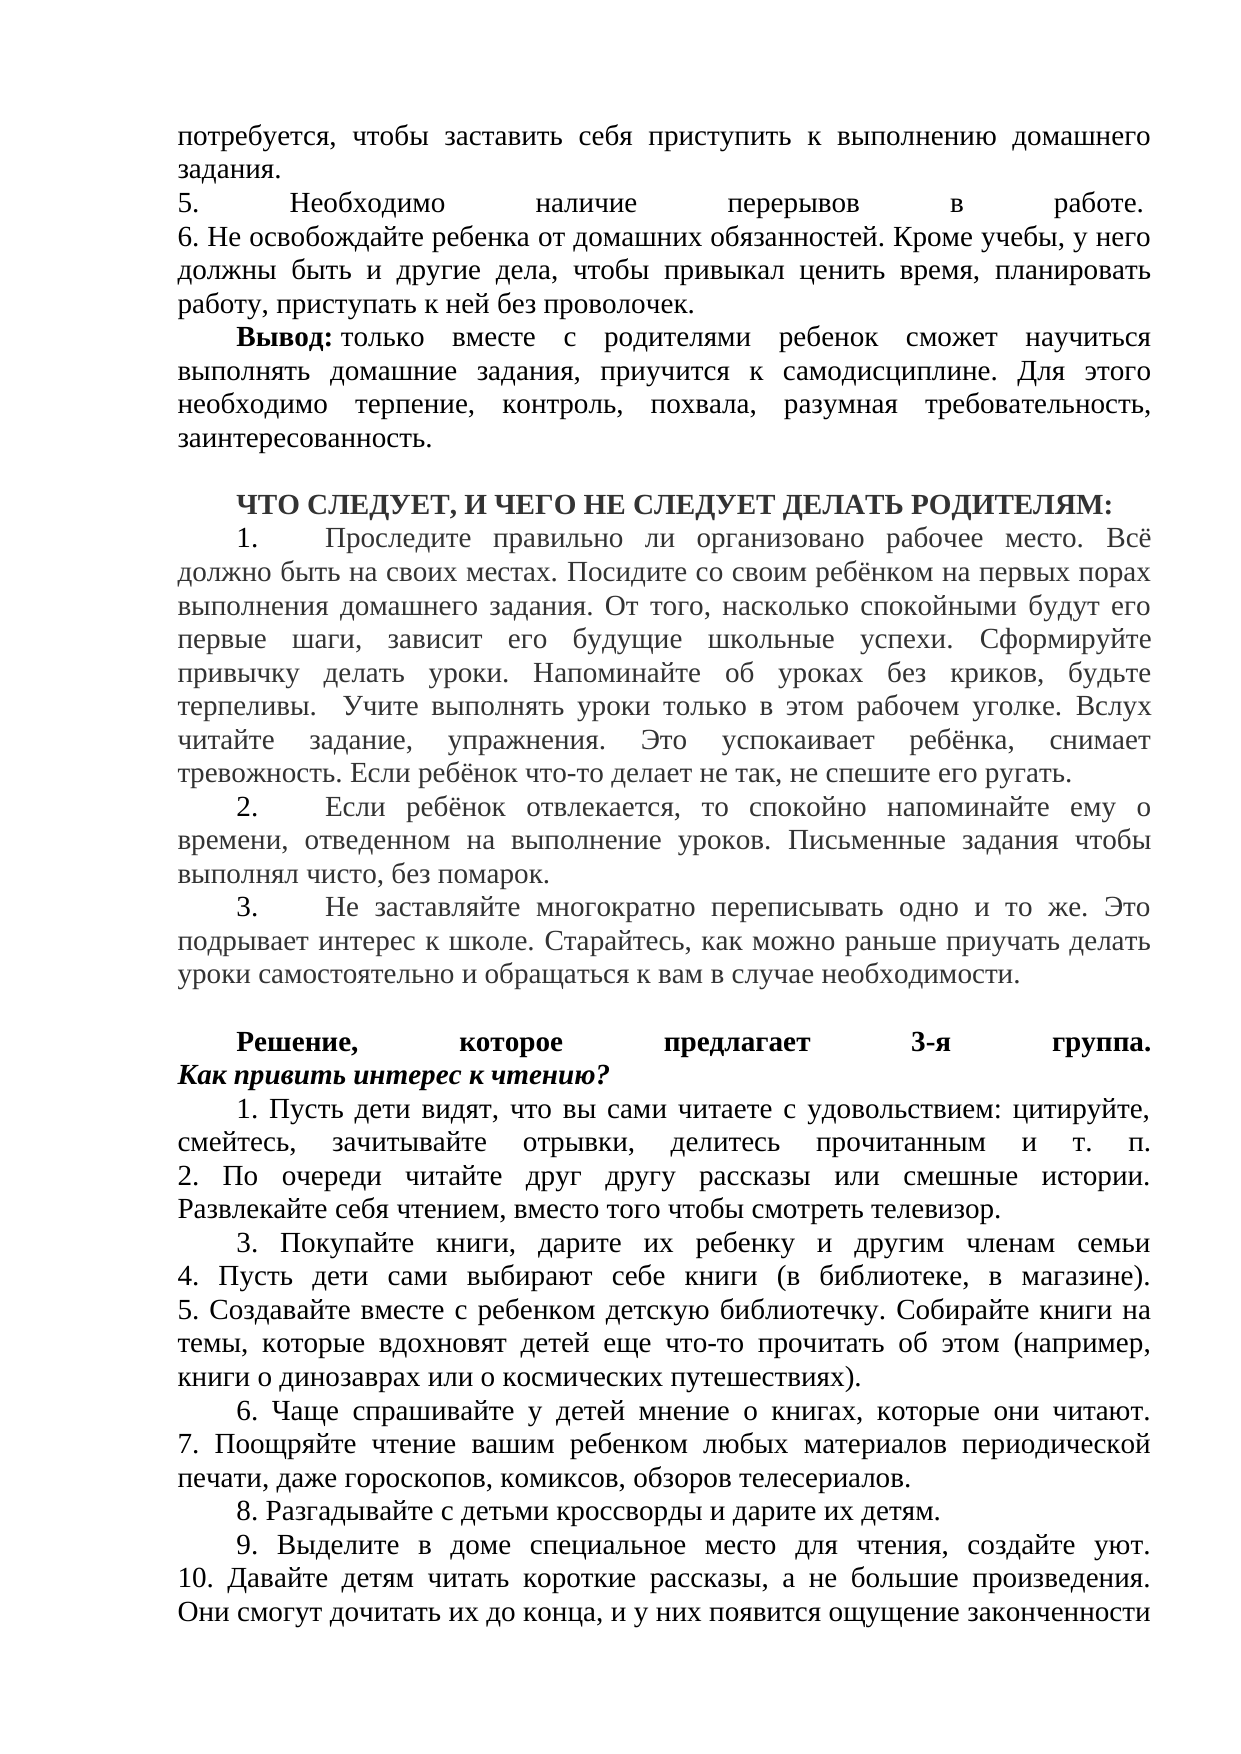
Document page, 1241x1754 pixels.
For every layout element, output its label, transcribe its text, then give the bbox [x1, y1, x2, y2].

list Не заставляйте многократно переписывать одно и то же. Это подрывает интерес к школе. Старайтесь, как можно раньше приучать делать уроки самостоятельно и обращаться к вам в случае необходимости. [177, 889, 1152, 990]
text Решение, которое предлагает 3-я группа. Как привить интерес к чтению? [177, 1024, 1152, 1091]
list Проследите правильно ли организовано рабочее место. Всё должно быть на своих местах. Посидите со своим ребёнком на первых порах выполнения домашнего задания. От того, насколько спокойными будут его первые шаги, зависит его будущие школьные успехи. Сформируйте привычку делать уроки. Напоминайте об уроках без криков, будьте терпеливы. Учите выполнять уроки только в этом рабочем уголке. Вслух читайте задание, упражнения. Это успокаивает ребёнка, снимает тревожность. Если ребёнок что-то делает не так, не спешите его ругать. [177, 521, 1152, 789]
text ЧТО СЛЕДУЕТ, И ЧЕГО НЕ СЛЕДУЕТ ДЕЛАТЬ РОДИТЕЛЯМ: [177, 487, 1152, 521]
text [177, 1527, 1152, 1627]
list Если ребёнок отвлекается, то спокойно напоминайте ему о времени, отведенном на выполнение уроков. Письменные задания чтобы выполнял чисто, без помарок. [177, 789, 1152, 889]
text 3. Покупайте книги, дарите их ребенку и другим членам семьи 4. Пусть дети сами выбирают себе книги (в библиотеке, в магазине). 5. Создавайте вместе с ребенком детскую библиотечку. Собирайте книги на темы, которые вдохновят детей еще что-то прочитать об этом (например, книги о динозаврах или о космических путешествиях). [177, 1225, 1152, 1393]
text 6. Чаще спрашивайте у детей мнение о книгах, которые они читают. 7. Поощряйте чтение вашим ребенком любых материалов периодической печати, даже гороскопов, комиксов, обзоров телесериалов. [177, 1393, 1152, 1493]
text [177, 118, 1152, 319]
text Вывод: только вместе с родителями ребенок сможет научиться выполнять домашние задания, приучится к самодисциплине. Для этого необходимо терпение, контроль, похвала, разумная требовательность, заинтересованность. [177, 319, 1152, 453]
text 1. Пусть дети видят, что вы сами читаете с удовольствием: цитируйте, смейтесь, зачитывайте отрывки, делитесь прочитанным и т. п. 2. По очереди читайте друг другу рассказы или смешные истории. Развлекайте себя чтением, вместо того чтобы смотреть телевизор. [177, 1091, 1152, 1225]
text 8. Разгадывайте с детьми кроссворды и дарите их детям. [177, 1493, 1152, 1527]
